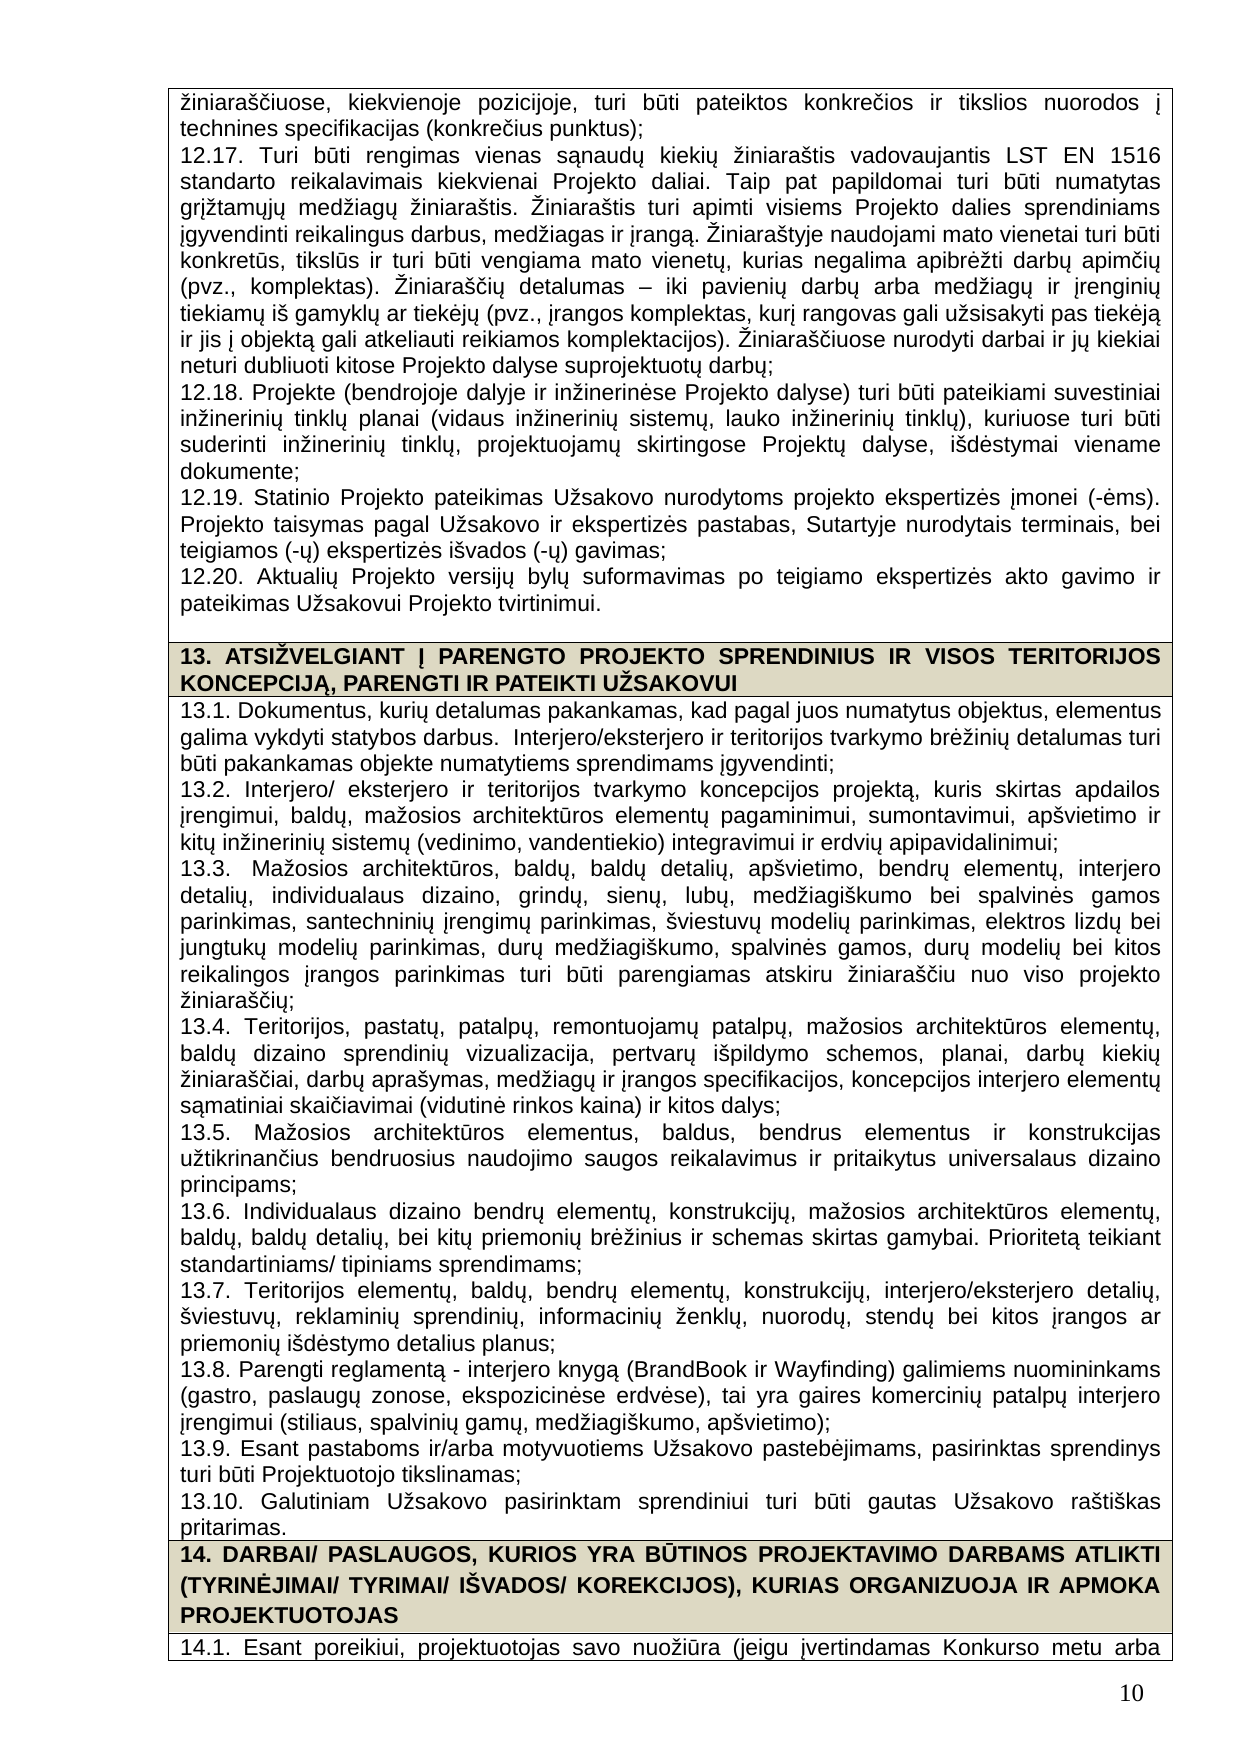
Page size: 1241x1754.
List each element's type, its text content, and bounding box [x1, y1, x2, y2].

table_cell 13.1. Dokumentus, kurių detalumas pakankamas, kad pagal juos numatytus objektus, elementus galima vykdyti statybos darbus. Interjero/eksterjero ir teritorijos tvarkymo brėžinių detalumas turi būti pakankamas objekte numatytiems sprendimams įgyvendinti; 13.2. Interjero/ eksterjero ir teritorijos tvarkymo koncepcijos projektą, kuris skirtas apdailos įrengimui, baldų, mažosios architektūros elementų pagaminimui, sumontavimui, apšvietimo ir kitų inžinerinių sistemų (vedinimo, vandentiekio) integravimui ir erdvių apipavidalinimui; 13.3. Mažosios architektūros, baldų, baldų detalių, apšvietimo, bendrų elementų, interjero detalių, individualaus dizaino, grindų, sienų, lubų, medžiagiškumo bei spalvinės gamos parinkimas, santechninių įrengimų parinkimas, šviestuvų modelių parinkimas, elektros lizdų bei jungtukų modelių parinkimas, durų medžiagiškumo, spalvinės gamos, durų modelių bei kitos reikalingos įrangos parinkimas turi būti parengiamas atskiru žiniaraščiu nuo viso projekto žiniaraščių; 13.4. Teritorijos, pastatų, patalpų, remontuojamų patalpų, mažosios architektūros elementų, baldų dizaino sprendinių vizualizacija, pertvarų išpildymo schemos, planai, darbų kiekių žiniaraščiai, darbų aprašymas, medžiagų ir įrangos specifikacijos, koncepcijos interjero elementų sąmatiniai skaičiavimai (vidutinė rinkos kaina) ir kitos dalys; 13.5. Mažosios architektūros elementus, baldus, bendrus elementus ir konstrukcijas užtikrinančius bendruosius naudojimo saugos reikalavimus ir pritaikytus universalaus dizaino principams; 13.6. Individualaus dizaino bendrų elementų, konstrukcijų, mažosios architektūros elementų, baldų, baldų detalių, bei kitų priemonių brėžinius ir schemas skirtas gamybai. Prioritetą teikiant standartiniams/ tipiniams sprendimams; 13.7. Teritorijos elementų, baldų, bendrų elementų, konstrukcijų, interjero/eksterjero detalių, šviestuvų, reklaminių sprendinių, informacinių ženklų, nuorodų, stendų bei kitos įrangos ar priemonių išdėstymo detalius planus; 13.8. Parengti reglamentą - interjero knygą (BrandBook ir Wayfinding) galimiems nuomininkams (gastro, paslaugų zonose, ekspozicinėse erdvėse), tai yra gaires komercinių patalpų interjero įrengimui (stiliaus, spalvinių gamų, medžiagiškumo, apšvietimo); 13.9. Esant pastaboms ir/arba motyvuotiems Užsakovo pastebėjimams, pasirinktas sprendinys turi būti Projektuotojo tikslinamas; 13.10. Galutiniam Užsakovo pasirinktam sprendiniui turi būti gautas Užsakovo raštiškas pritarimas. [169, 697, 1172, 1540]
table_cell 14. Darbai/ paslaugos, kurios yra būtinos projektavimo darbams atlikti (tyrinėjimai/ tyrimai/ išvados/ korekcijos), kurias organizuoja ir apmoka Projektuotojas [169, 1541, 1172, 1632]
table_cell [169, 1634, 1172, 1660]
table_cell 13. ATSIŽVELGIANT Į PARENGTO PROJEKTO SPRENDINIUS IR VISOS TERITORIJOS KONCEPCIJĄ, PARENGTI IR PATEIKTI UŽSAKOVUI [169, 643, 1172, 696]
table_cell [169, 89, 1172, 642]
